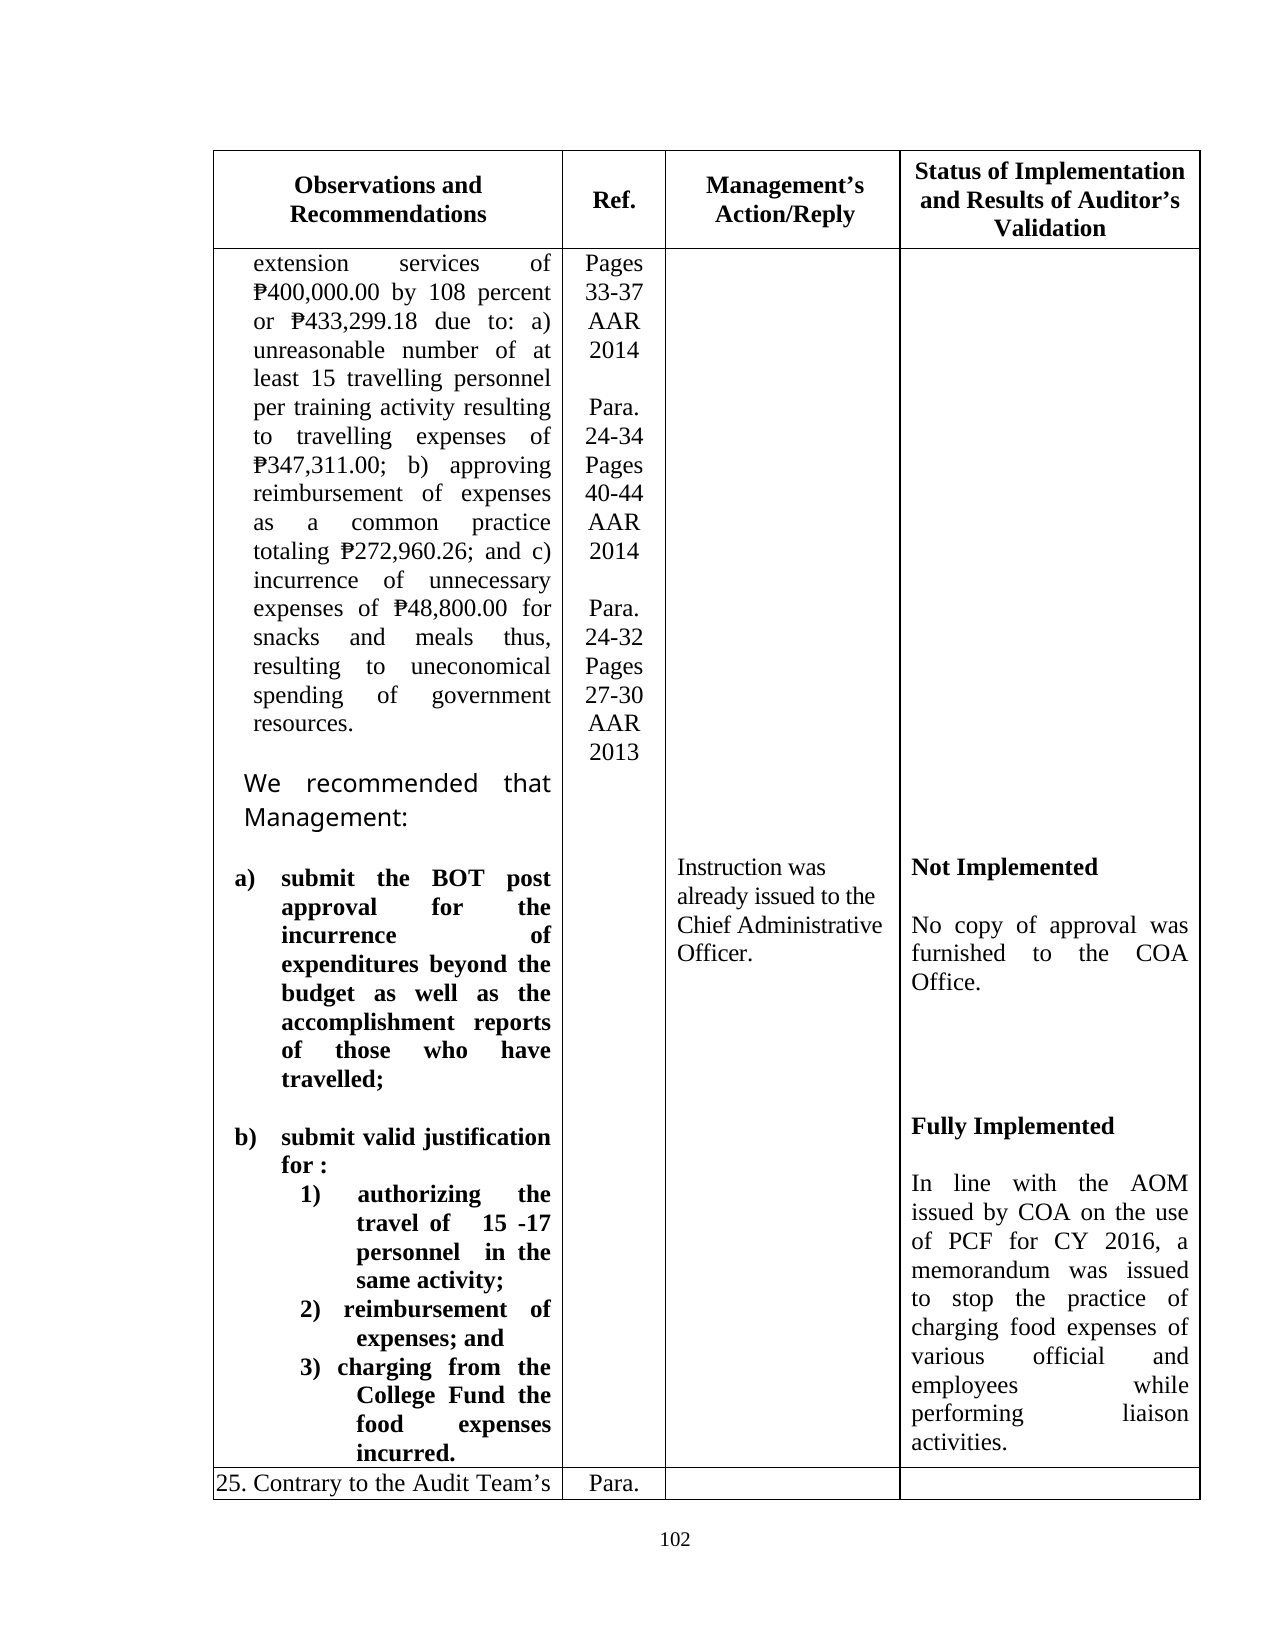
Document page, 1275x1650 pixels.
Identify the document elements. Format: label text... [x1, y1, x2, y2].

table_header Observations and Recommendations [214, 151, 562, 247]
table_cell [214, 249, 562, 1467]
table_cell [563, 249, 665, 1467]
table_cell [901, 1468, 1199, 1499]
table_header Management’s Action/Reply [666, 151, 899, 247]
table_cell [666, 249, 899, 1467]
table_header Status of Implementation and Results of Auditor’s Validation [901, 151, 1199, 247]
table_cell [563, 1468, 665, 1499]
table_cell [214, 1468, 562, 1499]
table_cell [666, 1468, 899, 1499]
table_header Ref. [563, 151, 665, 247]
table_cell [901, 249, 1199, 1467]
